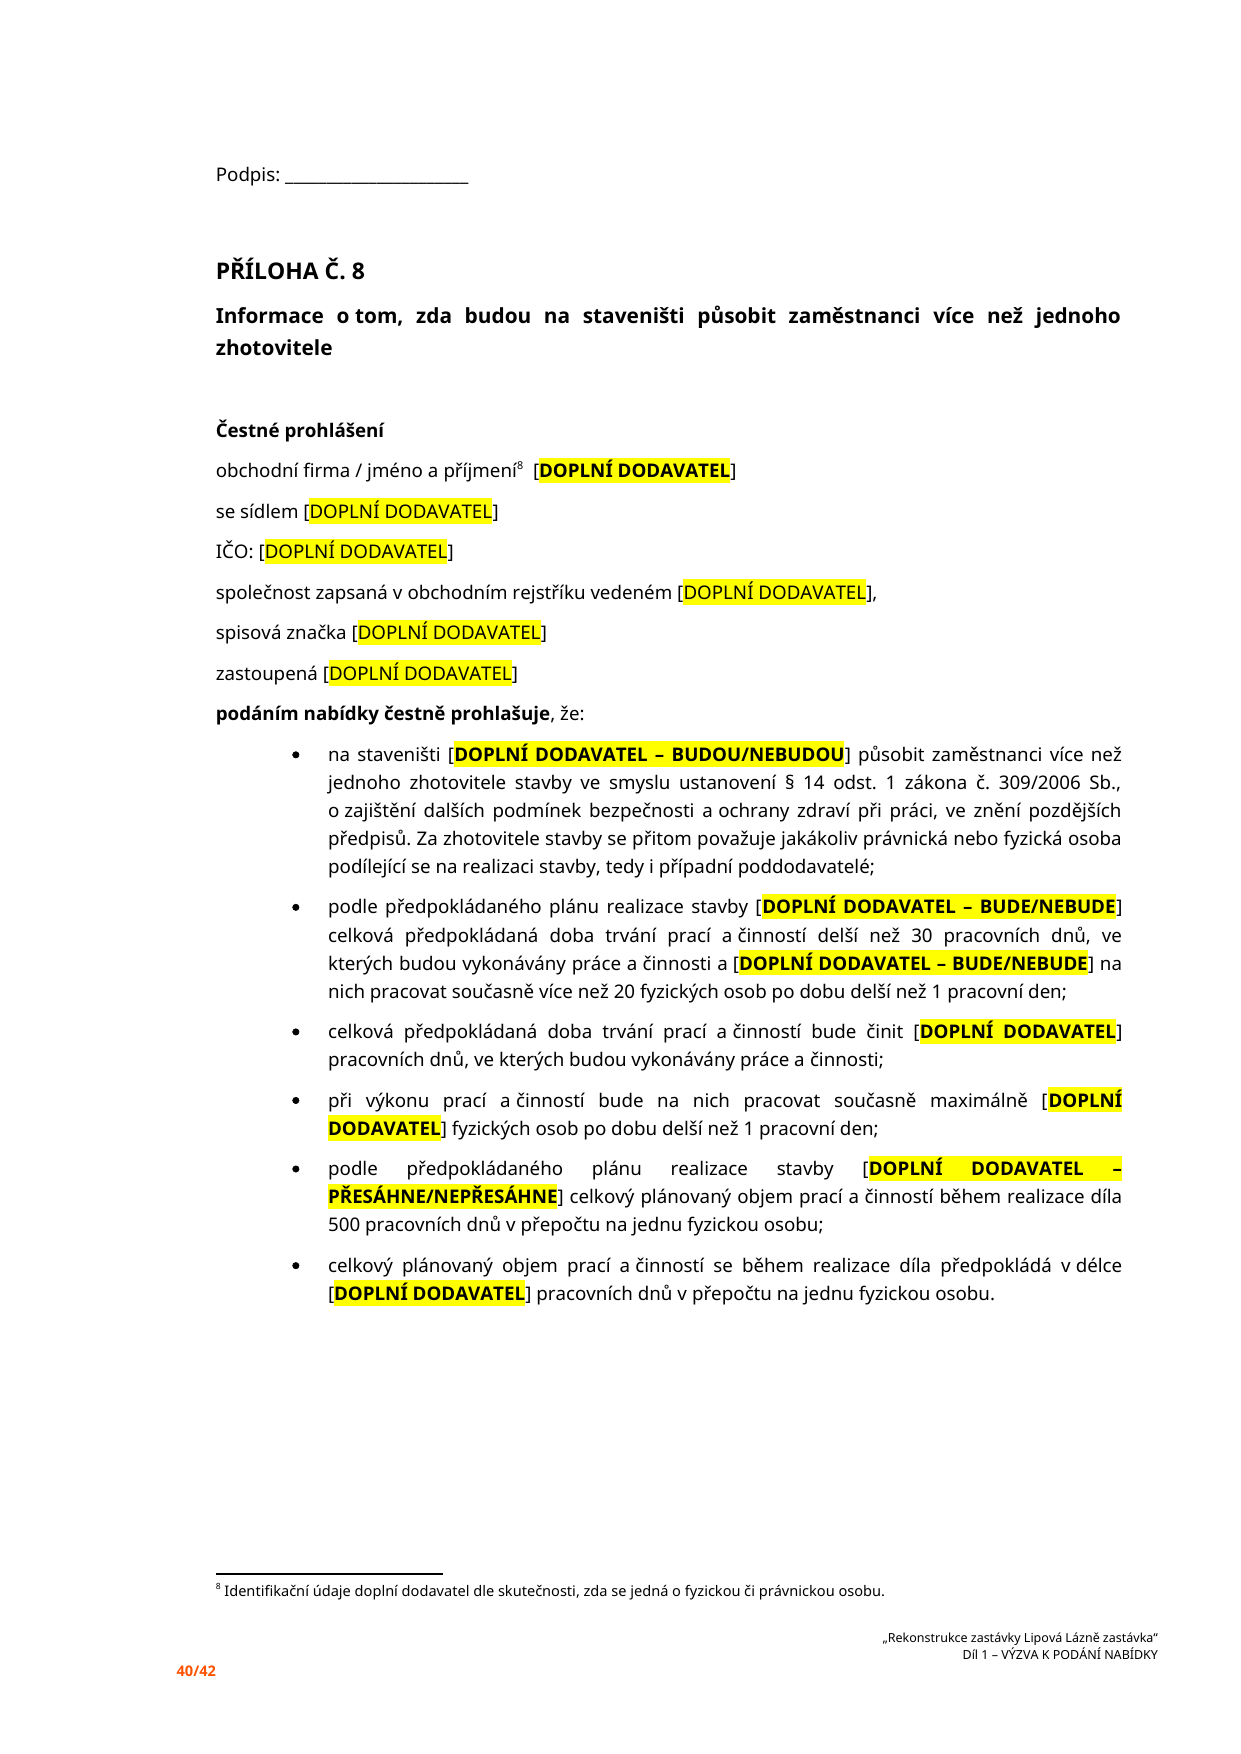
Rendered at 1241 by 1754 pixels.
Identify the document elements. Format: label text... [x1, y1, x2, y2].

text Podpis: ______________________ [216, 161, 1122, 187]
text podáním nabídky čestně prohlašuje, že: [216, 701, 1122, 726]
text se sídlem [DOPLNÍ DODAVATEL] [216, 498, 309, 524]
text zastoupená [DOPLNÍ DODAVATEL] [512, 660, 1122, 686]
text Příloha č. 8 [216, 255, 1122, 286]
text celkový plánovaný objem prací a činností se během realizace díla předpokládá v délce [DOPLNÍ DODAVATEL] pracovních dnů v přepočtu na jednu fyzickou osobu. [292, 1252, 1122, 1306]
text spisová značka [DOPLNÍ DODAVATEL] [216, 620, 358, 645]
text zastoupená [DOPLNÍ DODAVATEL] [216, 660, 329, 686]
text obchodní firma / jméno a příjmení [DOPLNÍ DODAVATEL] [730, 458, 1122, 483]
text se sídlem [DOPLNÍ DODAVATEL] [492, 498, 1122, 524]
text celková předpokládaná doba trvání prací a činností bude činit [DOPLNÍ DODAVATEL] pracovních dnů, ve kterých budou vykonávány práce a činnosti; [292, 1018, 1122, 1072]
text IČO: [DOPLNÍ DODAVATEL] [447, 539, 1122, 564]
text obchodní firma / jméno a příjmení [DOPLNÍ DODAVATEL] [216, 458, 539, 483]
text při výkonu prací a činností bude na nich pracovat současně maximálně [DOPLNÍ DODAVATEL] fyzických osob po dobu delší než 1 pracovní den; [292, 1087, 1122, 1141]
text Čestné prohlášení [216, 417, 1122, 443]
text Informace o tom, zda budou na staveništi působit zaměstnanci více než jednoho zhotovitele [216, 302, 1122, 361]
text na staveništi [DOPLNÍ DODAVATEL – BUDOU/NEBUDOU] působit zaměstnanci více než jednoho zhotovitele stavby ve smyslu ustanovení § 14 odst. 1 zákona č. 309/2006 Sb., o zajištění dalších podmínek bezpečnosti a ochrany zdraví při práci, ve znění pozdějších předpisů. Za zhotovitele stavby se přitom považuje jakákoliv právnická nebo fyzická osoba podílející se na realizaci stavby, tedy i případní poddodavatelé; [292, 741, 1122, 879]
text podle předpokládaného plánu realizace stavby [DOPLNÍ DODAVATEL – PŘESÁHNE/NEPŘESÁHNE] celkový plánovaný objem prací a činností během realizace díla 500 pracovních dnů v přepočtu na jednu fyzickou osobu; [292, 1156, 1122, 1237]
text spisová značka [DOPLNÍ DODAVATEL] [541, 620, 1122, 645]
text společnost zapsaná v obchodním rejstříku vedeném [DOPLNÍ DODAVATEL], [866, 579, 1122, 605]
text podle předpokládaného plánu realizace stavby [DOPLNÍ DODAVATEL – BUDE/NEBUDE] celková předpokládaná doba trvání prací a činností delší než 30 pracovních dnů, ve kterých budou vykonávány práce a činnosti a [DOPLNÍ DODAVATEL – BUDE/NEBUDE] na nich pracovat současně více než 20 fyzických osob po dobu delší než 1 pracovní den; [292, 894, 1122, 1003]
text společnost zapsaná v obchodním rejstříku vedeném [DOPLNÍ DODAVATEL], [216, 579, 683, 605]
